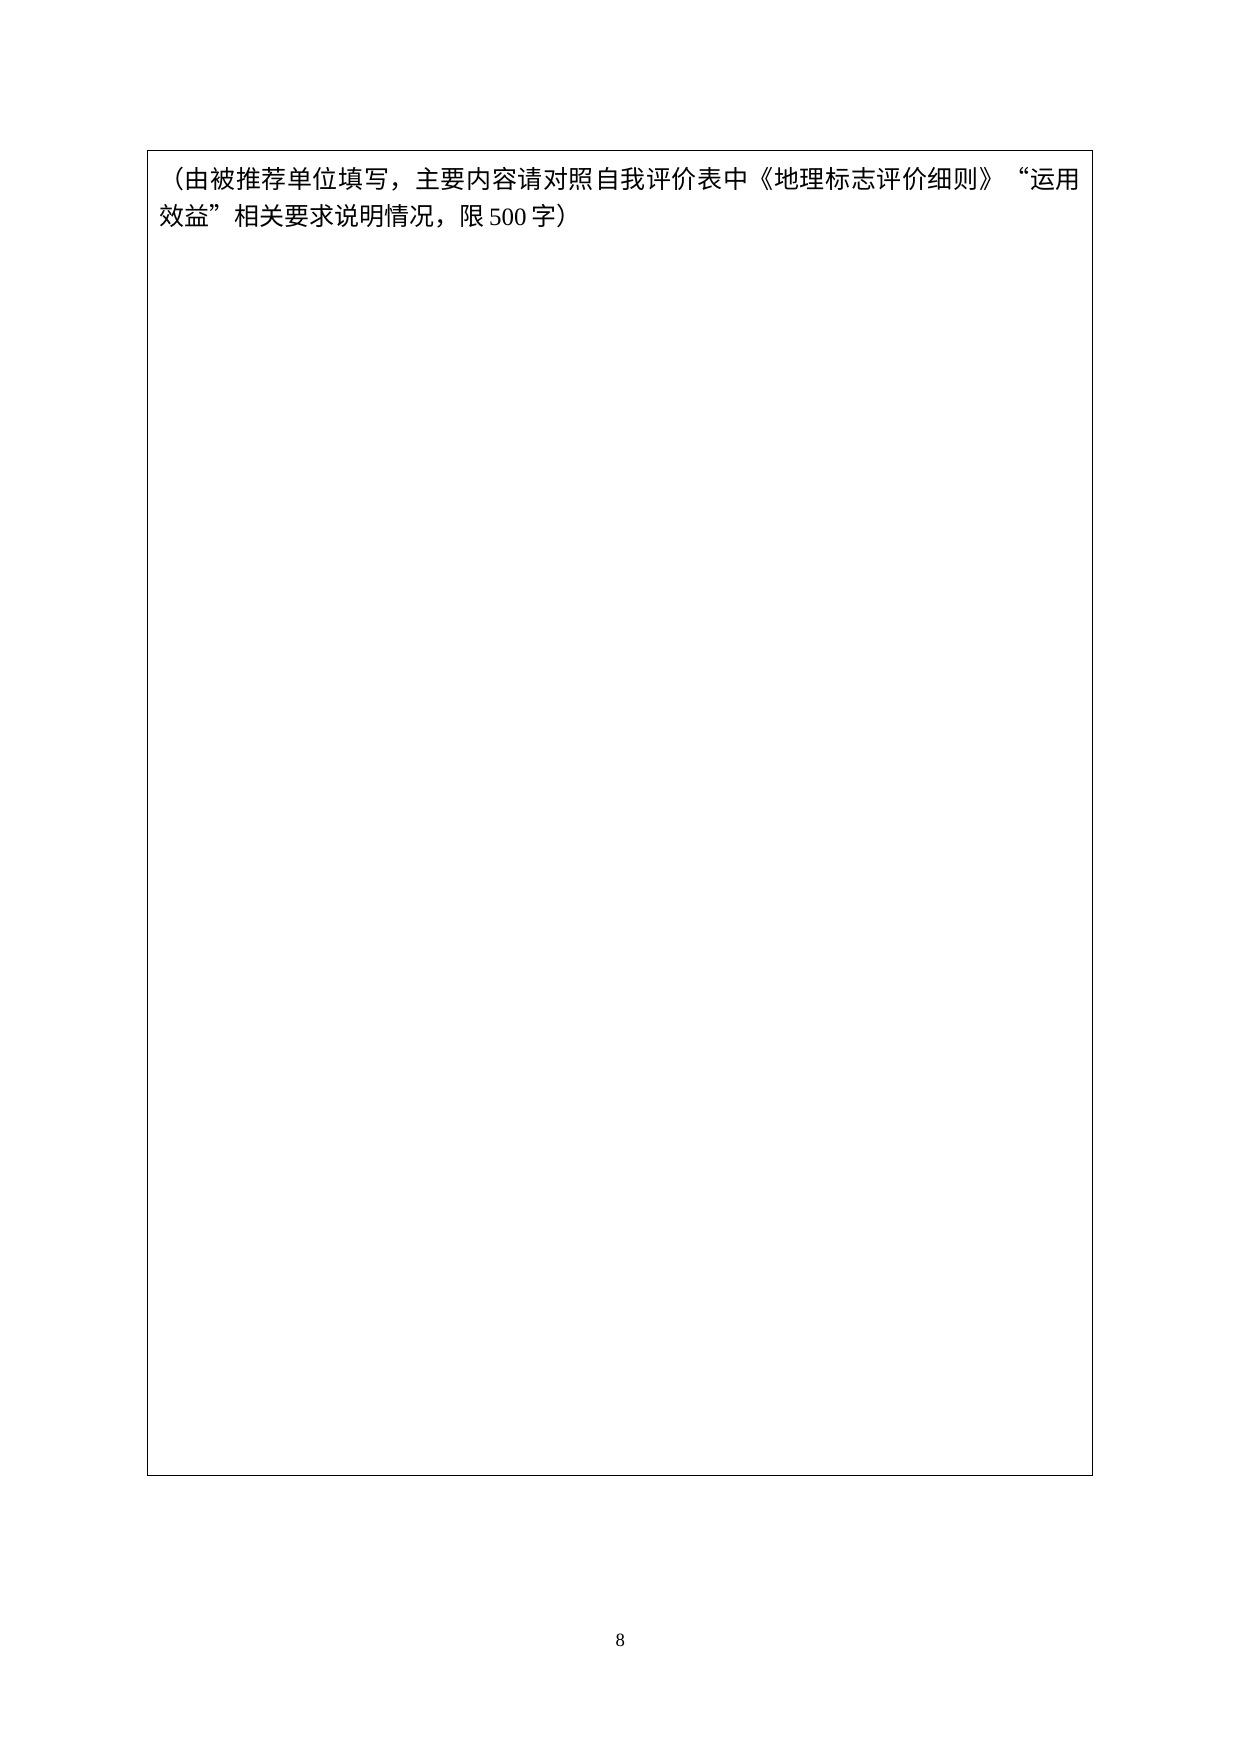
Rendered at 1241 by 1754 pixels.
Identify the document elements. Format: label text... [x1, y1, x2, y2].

table_cell （由被推荐单位填写，主要内容请对照自我评价表中《地理标志评价细则》“运用效益”相关要求说明情况，限500字） [148, 151, 1092, 1475]
